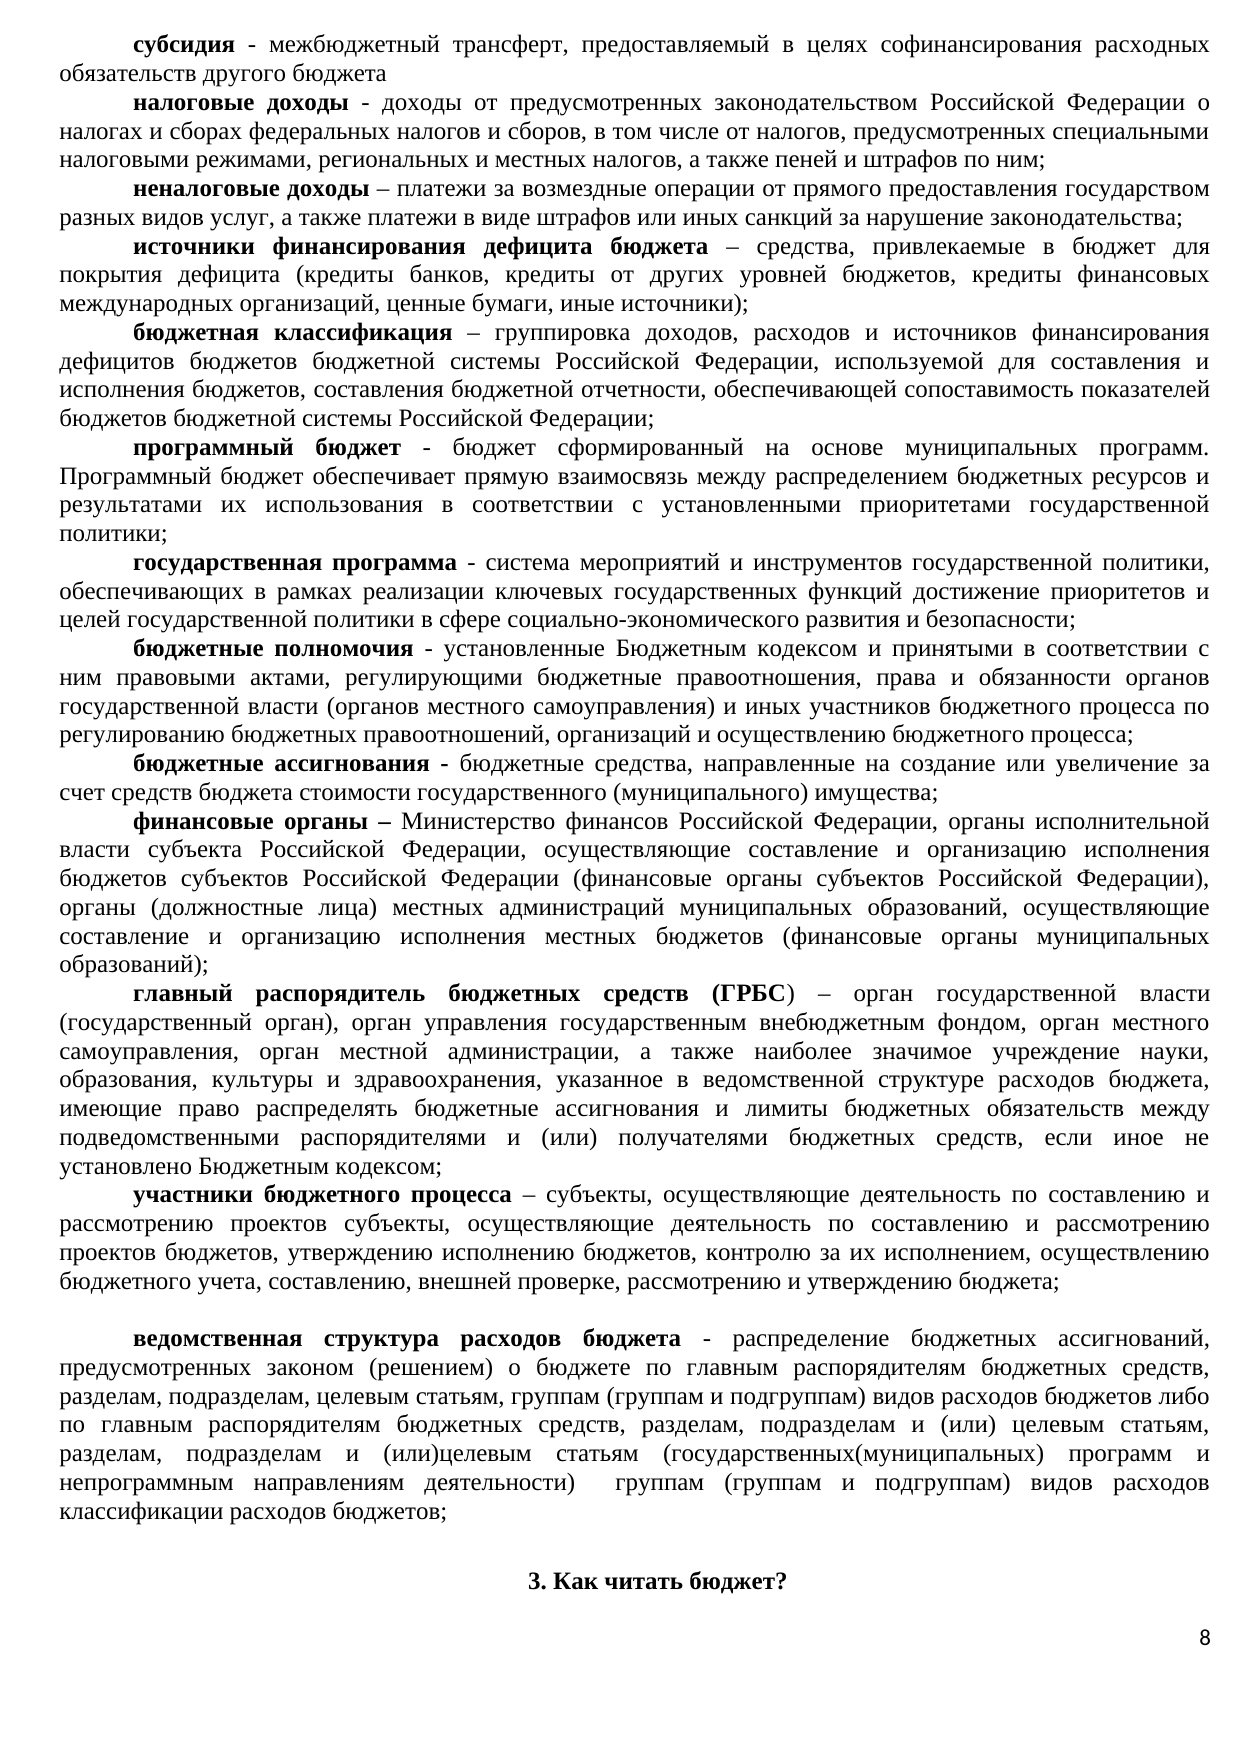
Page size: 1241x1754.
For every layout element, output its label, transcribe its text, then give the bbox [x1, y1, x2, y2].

text бюджетная классификация – группировка доходов, расходов и источников финансирования дефицитов бюджетов бюджетной системы Российской Федерации, используемой для составления и исполнения бюджетов, составления бюджетной отчетности, обеспечивающей сопоставимость показателей бюджетов бюджетной системы Российской Федерации; [59, 317, 1211, 432]
text ведомственная структура расходов бюджета - распределение бюджетных ассигнований, предусмотренных законом (решением) о бюджете по главным распорядителям бюджетных средств, разделам, подразделам, целевым статьям, группам (группам и подгруппам) видов расходов бюджетов либо по главным распорядителям бюджетных средств, разделам, подразделам и (или) целевым статьям, разделам, подразделам и (или)целевым статьям (государственных(муниципальных) программ и непрограммным направлениям деятельности) группам (группам и подгруппам) видов расходов классификации расходов бюджетов; [59, 1323, 1211, 1524]
text государственная программа - система мероприятий и инструментов государственной политики, обеспечивающих в рамках реализации ключевых государственных функций достижение приоритетов и целей государственной политики в сфере социально-экономического развития и безопасности; [59, 547, 1211, 633]
text 3. Как читать бюджет? [59, 1566, 1211, 1594]
text главный распорядитель бюджетных средств (ГРБС) – орган государственной власти (государственный орган), орган управления государственным внебюджетным фондом, орган местного самоуправления, орган местной администрации, а также наиболее значимое учреждение науки, образования, культуры и здравоохранения, указанное в ведомственной структуре расходов бюджета, имеющие право распределять бюджетные ассигнования и лимиты бюджетных обязательств между подведомственными распорядителями и (или) получателями бюджетных средств, если иное не установлено Бюджетным кодексом; [59, 978, 1211, 1179]
text субсидия - межбюджетный трансферт, предоставляемый в целях софинансирования расходных обязательств другого бюджета [59, 29, 1211, 87]
text источники финансирования дефицита бюджета – средства, привлекаемые в бюджет для покрытия дефицита (кредиты банков, кредиты от других уровней бюджетов, кредиты финансовых международных организаций, ценные бумаги, иные источники); [59, 231, 1211, 317]
text налоговые доходы - доходы от предусмотренных законодательством Российской Федерации о налогах и сборах федеральных налогов и сборов, в том числе от налогов, предусмотренных специальными налоговыми режимами, региональных и местных налогов, а также пеней и штрафов по ним; [59, 87, 1211, 173]
text финансовые органы – Министерство финансов Российской Федерации, органы исполнительной власти субъекта Российской Федерации, осуществляющие составление и организацию исполнения бюджетов субъектов Российской Федерации (финансовые органы субъектов Российской Федерации), органы (должностные лица) местных администраций муниципальных образований, осуществляющие составление и организацию исполнения местных бюджетов (финансовые органы муниципальных образований); [59, 806, 1211, 978]
text бюджетные ассигнования - бюджетные средства, направленные на создание или увеличение за счет средств бюджета стоимости государственного (муниципального) имущества; [59, 748, 1211, 806]
text участники бюджетного процесса – субъекты, осуществляющие деятельность по составлению и рассмотрению проектов субъекты, осуществляющие деятельность по составлению и рассмотрению проектов бюджетов, утверждению исполнению бюджетов, контролю за их исполнением, осуществлению бюджетного учета, составлению, внешней проверке, рассмотрению и утверждению бюджета; [59, 1179, 1211, 1294]
text программный бюджет - бюджет сформированный на основе муниципальных программ. Программный бюджет обеспечивает прямую взаимосвязь между распределением бюджетных ресурсов и результатами их использования в соответствии с установленными приоритетами государственной политики; [59, 432, 1211, 547]
text неналоговые доходы – платежи за возмездные операции от прямого предоставления государством разных видов услуг, а также платежи в виде штрафов или иных санкций за нарушение законодательства; [59, 173, 1211, 231]
text бюджетные полномочия - установленные Бюджетным кодексом и принятыми в соответствии с ним правовыми актами, регулирующими бюджетные правоотношения, права и обязанности органов государственной власти (органов местного самоуправления) и иных участников бюджетного процесса по регулированию бюджетных правоотношений, организаций и осуществлению бюджетного процесса; [59, 633, 1211, 748]
